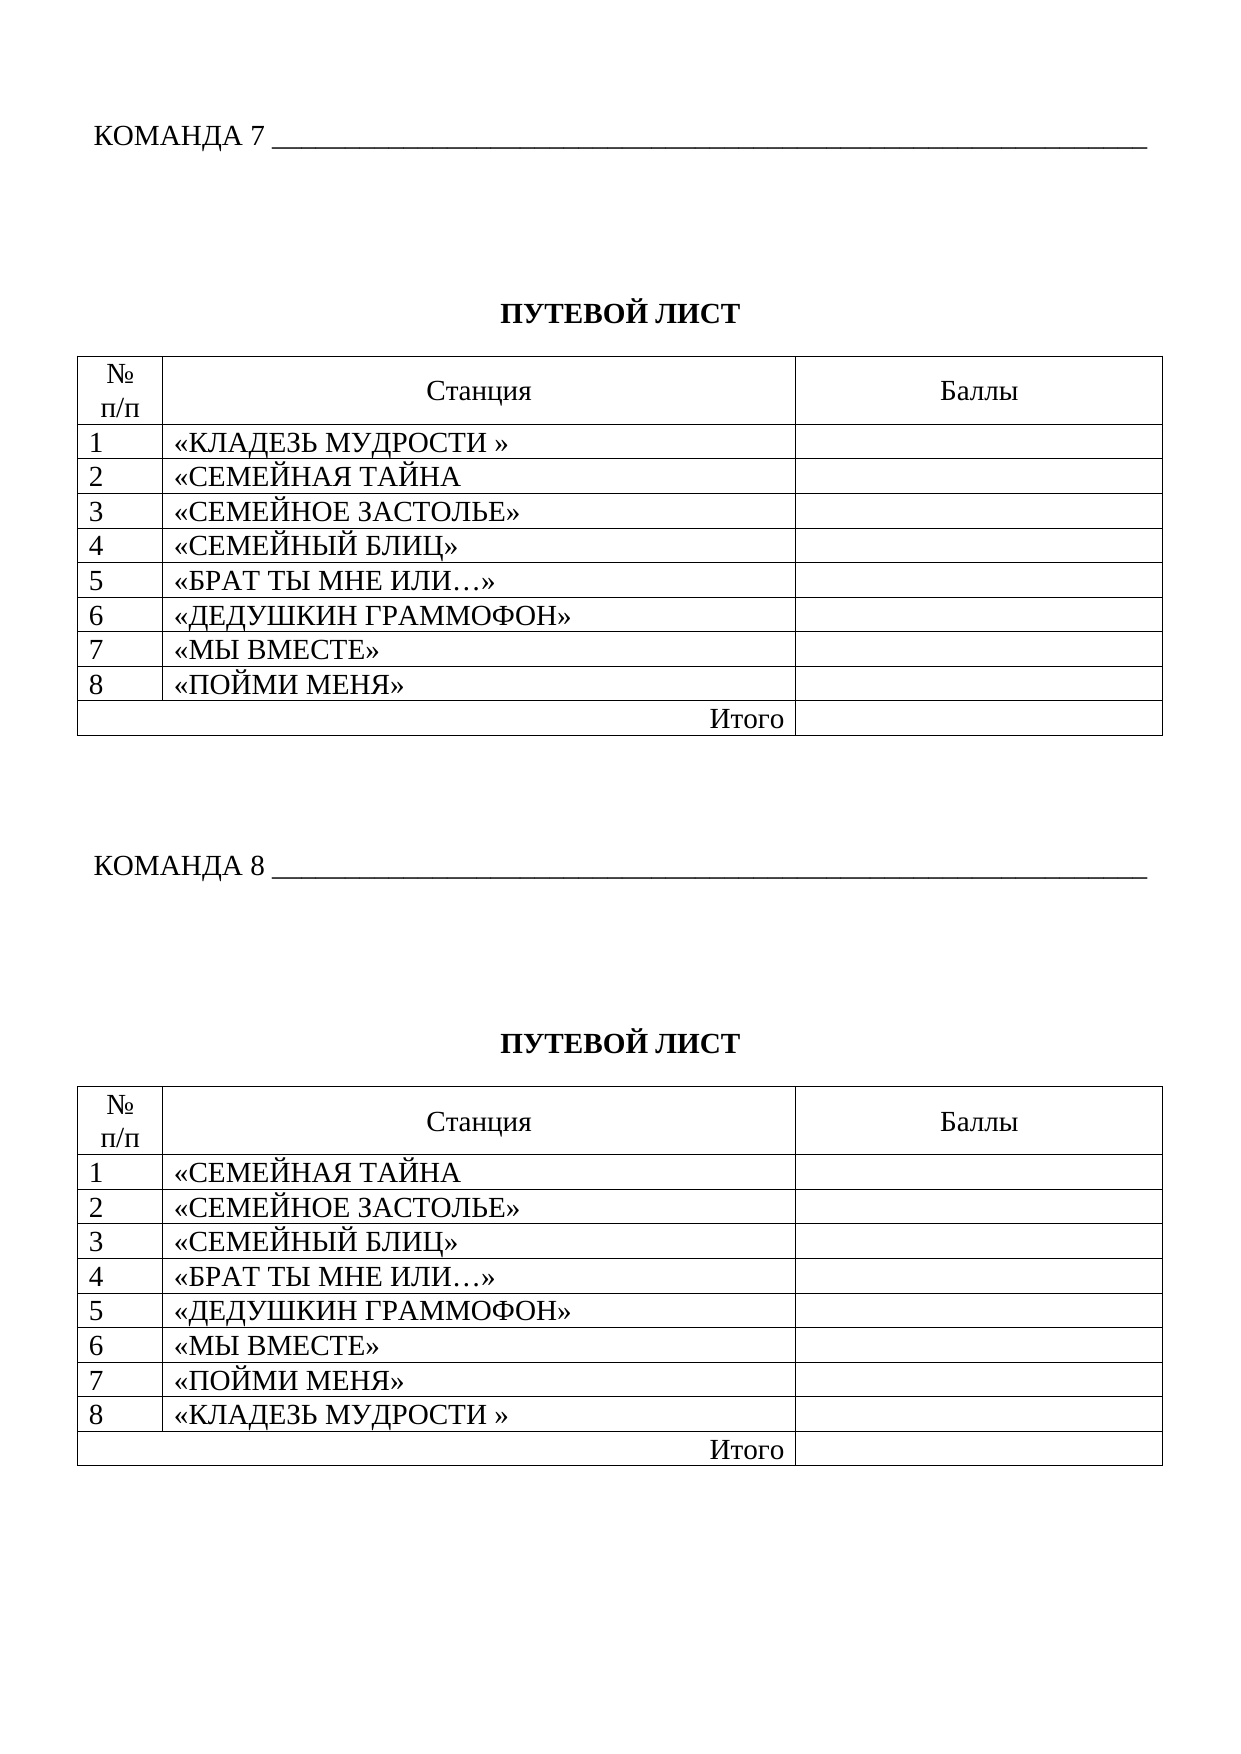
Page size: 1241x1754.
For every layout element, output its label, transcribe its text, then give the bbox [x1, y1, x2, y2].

table_cell «МЫ ВМЕСТЕ» [163, 1328, 795, 1362]
table_cell [796, 1294, 1162, 1327]
table_cell [796, 425, 1162, 458]
table_cell [796, 1190, 1162, 1223]
table_cell [796, 563, 1162, 597]
table_cell «БРАТ ТЫ МНЕ ИЛИ…» [163, 1259, 795, 1292]
table_cell «ПОЙМИ МЕНЯ» [163, 667, 795, 700]
table_cell 6 [78, 598, 162, 631]
table_cell [796, 701, 1162, 735]
table_cell 2 [78, 1190, 162, 1223]
table_cell «СЕМЕЙНОЕ ЗАСТОЛЬЕ» [163, 494, 795, 527]
table_cell [796, 1397, 1162, 1431]
table_cell [796, 632, 1162, 666]
table_cell 2 [78, 459, 162, 493]
table_header № п/п [78, 1087, 162, 1154]
table_cell «СЕМЕЙНЫЙ БЛИЦ» [163, 529, 795, 562]
table_cell [796, 1363, 1162, 1396]
table_cell 5 [78, 563, 162, 597]
table_header Баллы [796, 1087, 1162, 1154]
table_cell «СЕМЕЙНЫЙ БЛИЦ» [163, 1224, 795, 1258]
table_cell 6 [78, 1328, 162, 1362]
table_cell [796, 529, 1162, 562]
table_cell 8 [78, 667, 162, 700]
table_cell [796, 1155, 1162, 1189]
table_cell «СЕМЕЙНОЕ ЗАСТОЛЬЕ» [163, 1190, 795, 1223]
table_cell «СЕМЕЙНАЯ ТАЙНА [163, 459, 795, 493]
table_cell 4 [78, 1259, 162, 1292]
table_cell «БРАТ ТЫ МНЕ ИЛИ…» [163, 563, 795, 597]
table_header № п/п [78, 357, 162, 424]
table_cell «ДЕДУШКИН ГРАММОФОН» [163, 1294, 795, 1327]
text КОМАНДА 8 ____________________________________________________________ [89, 848, 1152, 882]
table_cell 3 [78, 1224, 162, 1258]
table_header Станция [163, 357, 795, 424]
table_cell [796, 459, 1162, 493]
table_cell 7 [78, 632, 162, 666]
table_cell 7 [78, 1363, 162, 1396]
table_header Станция [163, 1087, 795, 1154]
text КОМАНДА 7 ____________________________________________________________ [89, 118, 1152, 152]
table_cell «КЛАДЕЗЬ МУДРОСТИ » [163, 425, 795, 458]
table_cell 8 [78, 1397, 162, 1431]
table_cell «СЕМЕЙНАЯ ТАЙНА [163, 1155, 795, 1189]
table_cell «КЛАДЕЗЬ МУДРОСТИ » [163, 1397, 795, 1431]
table_cell [796, 667, 1162, 700]
table_cell [796, 1432, 1162, 1465]
table_cell 1 [78, 1155, 162, 1189]
table_cell Итого [78, 1432, 795, 1465]
text ПУТЕВОЙ ЛИСТ [89, 296, 1152, 330]
table_cell 4 [78, 529, 162, 562]
table_cell 3 [78, 494, 162, 527]
table_cell «ПОЙМИ МЕНЯ» [163, 1363, 795, 1396]
table_cell [796, 1328, 1162, 1362]
table_cell [796, 1224, 1162, 1258]
table_cell [796, 1259, 1162, 1292]
table_cell 5 [78, 1294, 162, 1327]
table_cell «ДЕДУШКИН ГРАММОФОН» [163, 598, 795, 631]
table_cell Итого [78, 701, 795, 735]
table_cell 1 [78, 425, 162, 458]
table_cell [796, 598, 1162, 631]
table_cell [796, 494, 1162, 527]
text ПУТЕВОЙ ЛИСТ [89, 1027, 1152, 1060]
table_header Баллы [796, 357, 1162, 424]
table_cell «МЫ ВМЕСТЕ» [163, 632, 795, 666]
